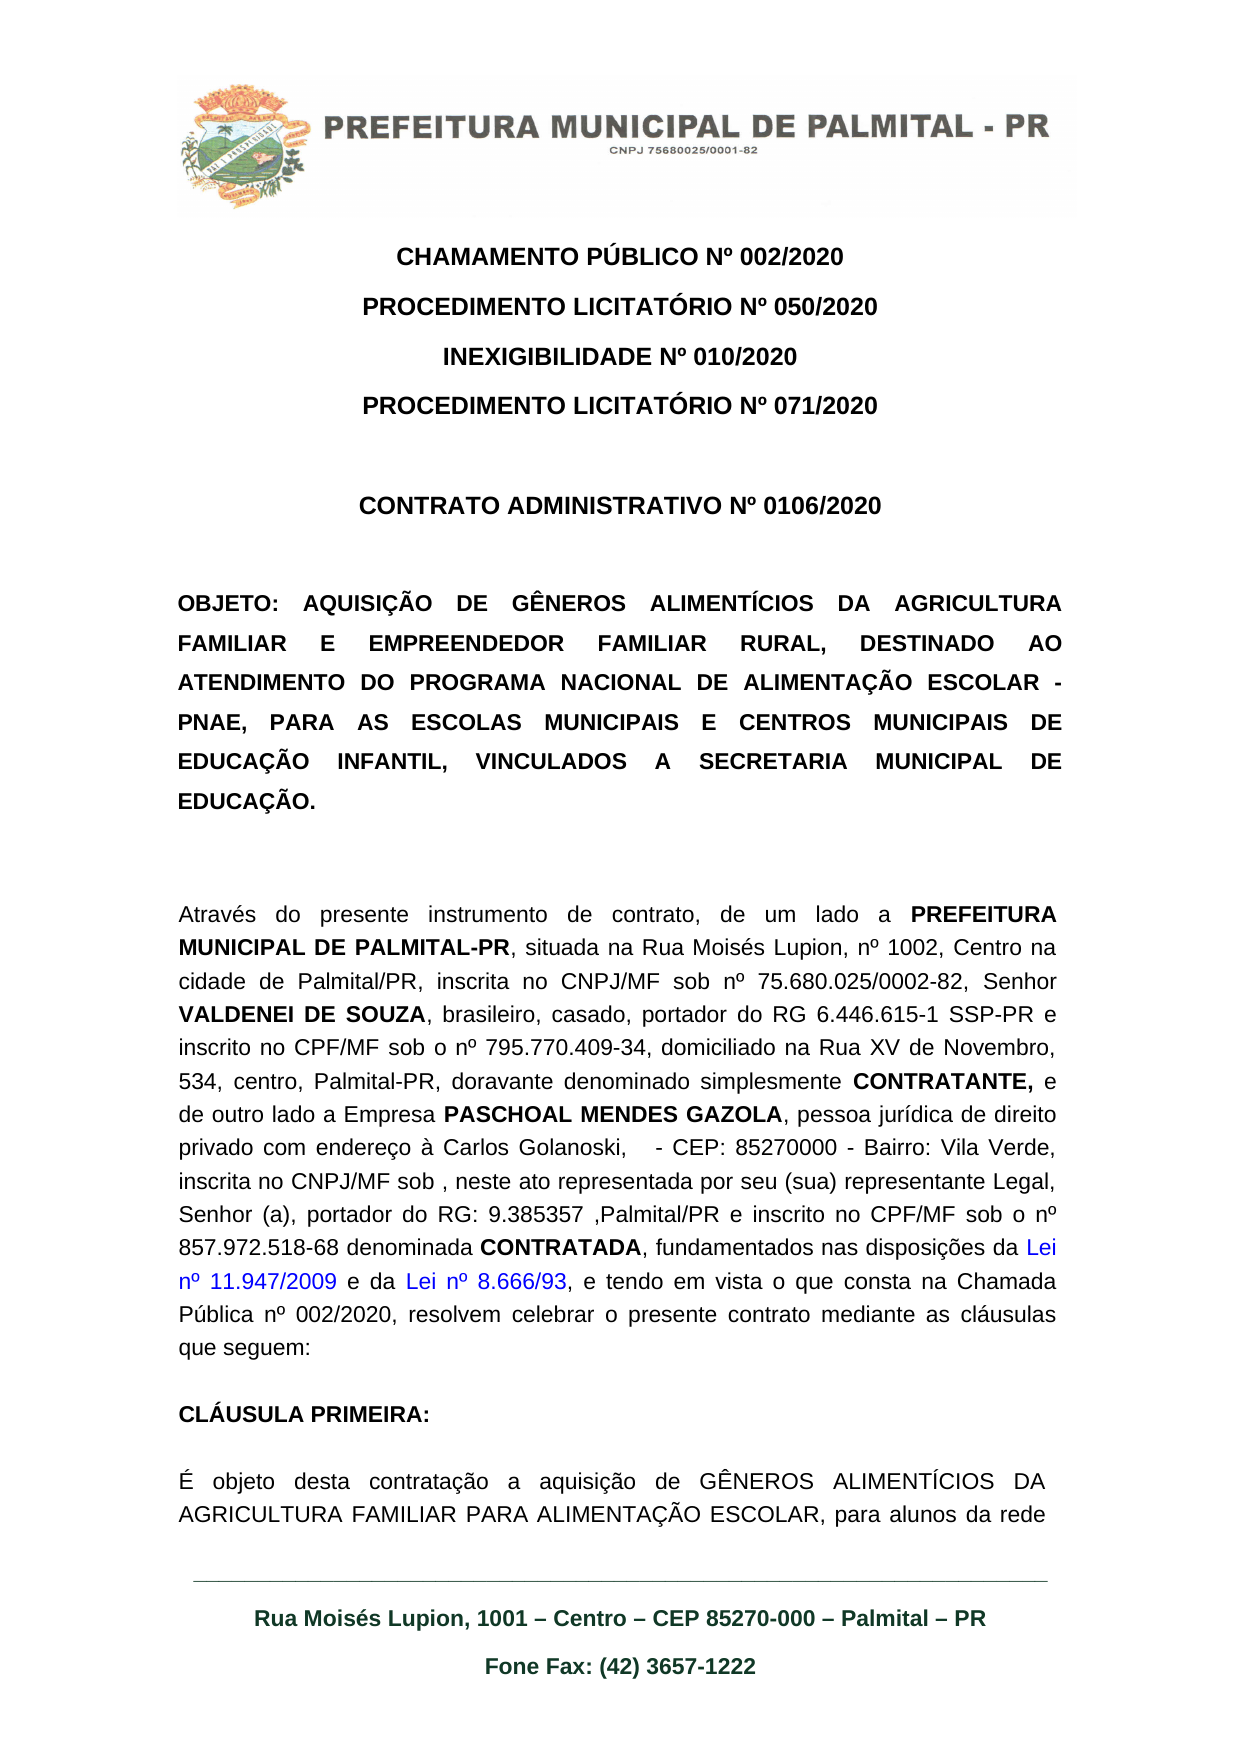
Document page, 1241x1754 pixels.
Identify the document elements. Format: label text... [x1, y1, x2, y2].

text Através do presente instrumento de contrato, de um lado a PREFEITURA MUNICIPAL DE PALMITAL-PR, situada na Rua Moisés Lupion, nº 1002, Centro na cidade de Palmital/PR, inscrita no CNPJ/MF sob nº 75.680.025/0002-82, Senhor VALDENEI DE SOUZA, brasileiro, casado, portador do RG 6.446.615-1 SSP-PR e inscrito no CPF/MF sob o nº 795.770.409-34, domiciliado na Rua XV de Novembro, 534, centro, Palmital-PR, doravante denominado simplesmente CONTRATANTE, e de outro lado a Empresa PASCHOAL MENDES GAZOLA, pessoa jurídica de direito privado com endereço à Carlos Golanoski, - CEP: 85270000 - Bairro: Vila Verde, inscrita no CNPJ/MF sob , neste ato representada por seu (sua) representante Legal, Senhor (a), portador do RG: 9.385357 ,Palmital/PR e inscrito no CPF/MF sob o nº 857.972.518-68 denominada CONTRATADA, fundamentados nas disposições da Lei nº 11.947/2009 e da Lei nº 8.666/93, e tendo em vista o que consta na Chamada Pública nº 002/2020, resolvem celebrar o presente contrato mediante as cláusulas que seguem: [178, 894, 1057, 1361]
text OBJETO: AQUISIÇÃO DE GÊNEROS ALIMENTÍCIOS DA AGRICULTURA FAMILIAR E EMPREENDEDOR FAMILIAR RURAL, DESTINADO AO ATENDIMENTO DO PROGRAMA NACIONAL DE ALIMENTAÇÃO ESCOLAR - PNAE, PARA AS ESCOLAS MUNICIPAIS E CENTROS MUNICIPAIS DE EDUCAÇÃO INFANTIL, VINCULADOS A SECRETARIA MUNICIPAL DE EDUCAÇÃO. [177, 590, 1063, 814]
text PROCEDIMENTO LICITATÓRIO Nº 071/2020 [177, 391, 1063, 420]
text CLÁUSULA PRIMEIRA: [178, 1394, 1063, 1427]
text PROCEDIMENTO LICITATÓRIO Nº 050/2020 [177, 292, 1063, 320]
text CHAMAMENTO PÚBLICO Nº 002/2020 [177, 242, 1063, 271]
picture [177, 75, 1078, 218]
text CONTRATO ADMINISTRATIVO Nº 0106/2020 [177, 491, 1063, 519]
text INEXIGIBILIDADE Nº 010/2020 [177, 341, 1063, 370]
